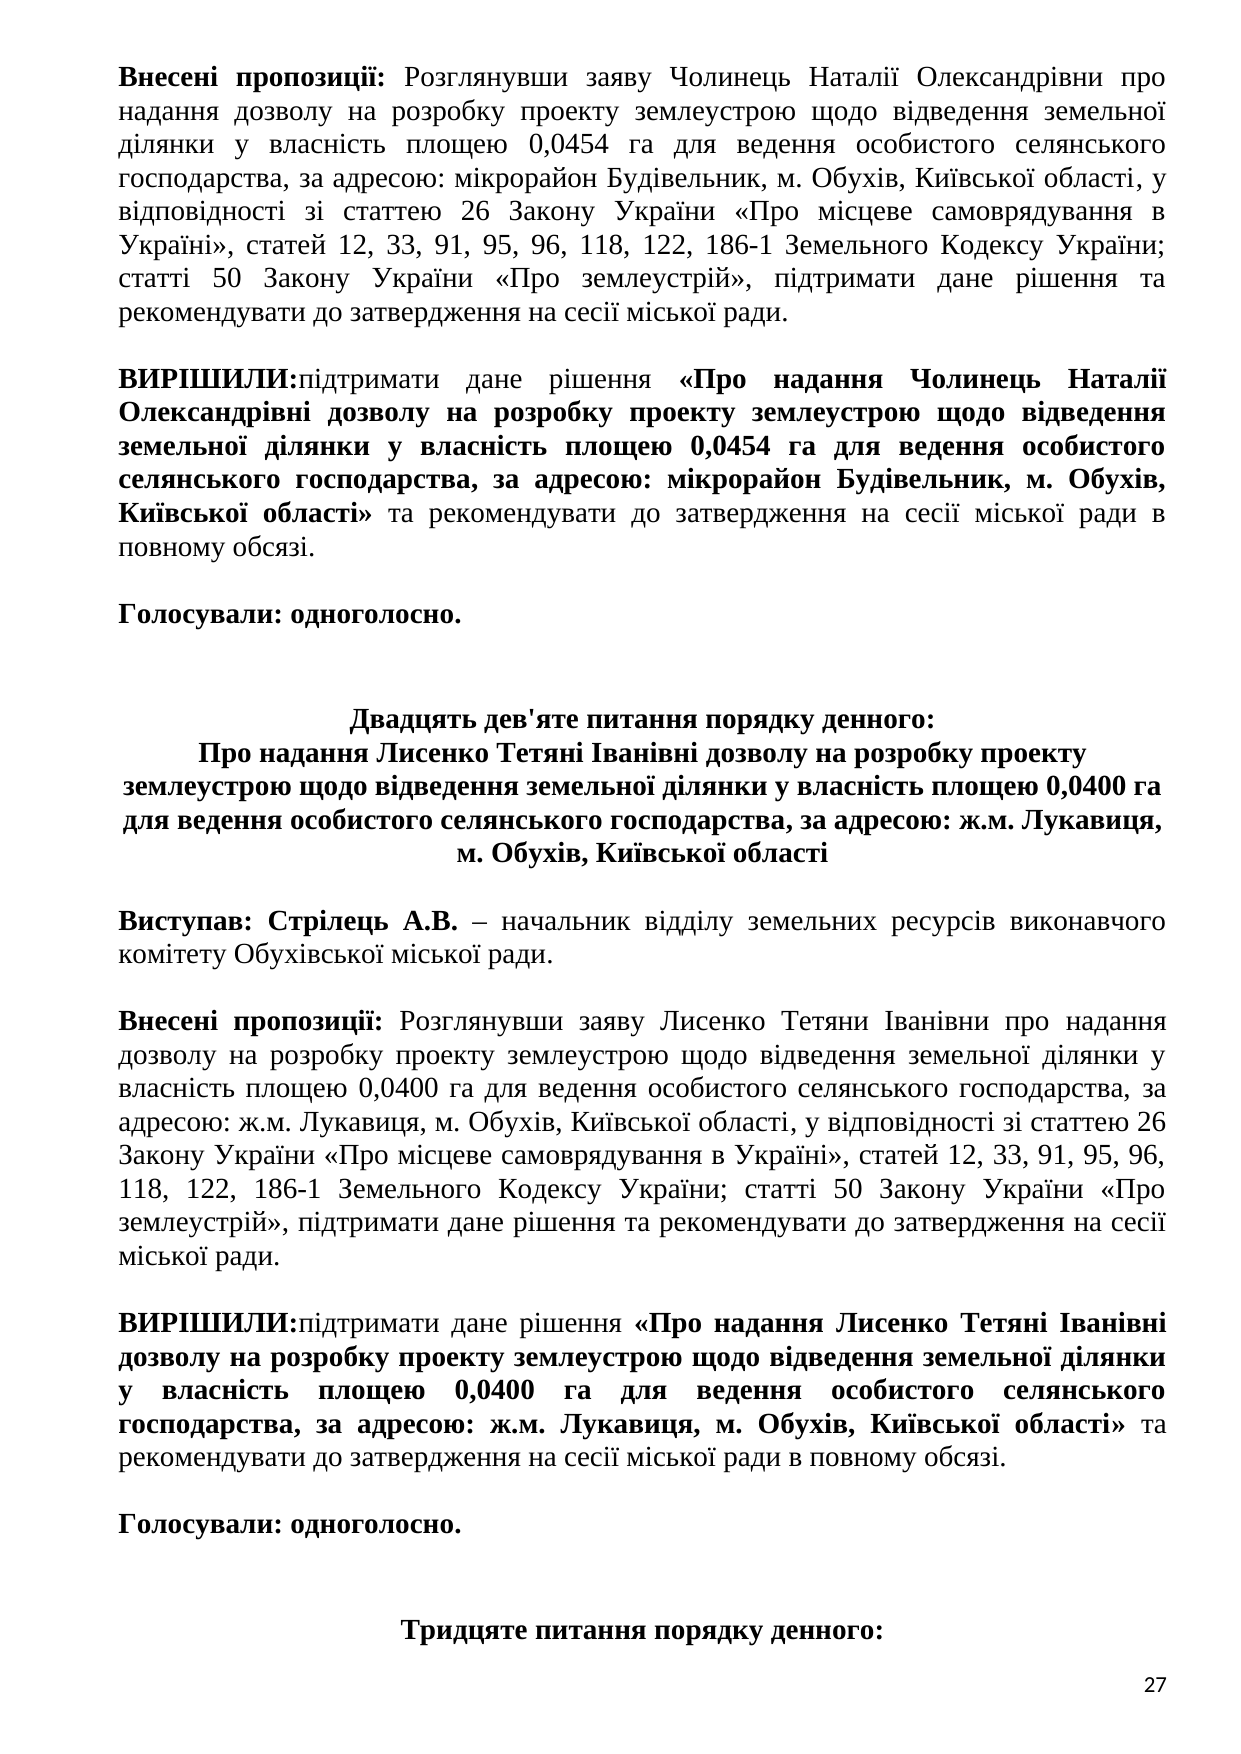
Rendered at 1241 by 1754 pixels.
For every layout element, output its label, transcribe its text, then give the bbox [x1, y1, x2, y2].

text ВИРІШИЛИ:підтримати дане рішення «Про надання Лисенко Тетяні Іванівні дозволу на розробку проекту землеустрою щодо відведення земельної ділянки у власність площею 0,0400 га для ведення особистого селянського господарства, за адресою: ж.м. Лукавиця, м. Обухів, Київської області» та рекомендувати до затвердження на сесії міської ради в повному обсязі. [118, 1305, 1167, 1473]
list Внесені пропозиції: Розглянувши заяву Лисенко Тетяни Іванівни про надання дозволу на розробку проекту землеустрою щодо відведення земельної ділянки у власність площею 0,0400 га для ведення особистого селянського господарства, за адресою: ж.м. Лукавиця, м. Обухів, Київської області, у відповідності зі статтею 26 Закону України «Про місцеве самоврядування в Україні», статей 12, 33, 91, 95, 96, 118, 122, 186-1 Земельного Кодексу України; статті 50 Закону України «Про землеустрій», підтримати дане рішення та рекомендувати до затвердження на сесії міської ради. [118, 1003, 1167, 1272]
text Виступав: Стрілець А.В. – начальник відділу земельних ресурсів виконавчого комітету Обухівської міської ради. [118, 903, 1167, 970]
text Двадцять дев'яте питання порядку денного: [118, 701, 1167, 735]
text Про надання Лисенко Тетяні Іванівні дозволу на розробку проекту землеустрою щодо відведення земельної ділянки у власність площею 0,0400 га для ведення особистого селянського господарства, за адресою: ж.м. Лукавиця, м. Обухів, Київської області [118, 735, 1167, 869]
text Голосували: одноголосно. [118, 1506, 1167, 1540]
text Тридцяте питання порядку денного: [118, 1612, 1167, 1646]
text Голосували: одноголосно. [118, 596, 1167, 629]
text ВИРІШИЛИ:підтримати дане рішення «Про надання Чолинець Наталії Олександрівні дозволу на розробку проекту землеустрою щодо відведення земельної ділянки у власність площею 0,0454 га для ведення особистого селянського господарства, за адресою: мікрорайон Будівельник, м. Обухів, Київської області» та рекомендувати до затвердження на сесії міської ради в повному обсязі. [118, 361, 1167, 562]
text Внесені пропозиції: Розглянувши заяву Чолинець Наталії Олександрівни про надання дозволу на розробку проекту землеустрою щодо відведення земельної ділянки у власність площею 0,0454 га для ведення особистого селянського господарства, за адресою: мікрорайон Будівельник, м. Обухів, Київської області, у відповідності зі статтею 26 Закону України «Про місцеве самоврядування в Україні», статей 12, 33, 91, 95, 96, 118, 122, 186-1 Земельного Кодексу України; статті 50 Закону України «Про землеустрій», підтримати дане рішення та рекомендувати до затвердження на сесії міської ради. [118, 59, 1167, 327]
